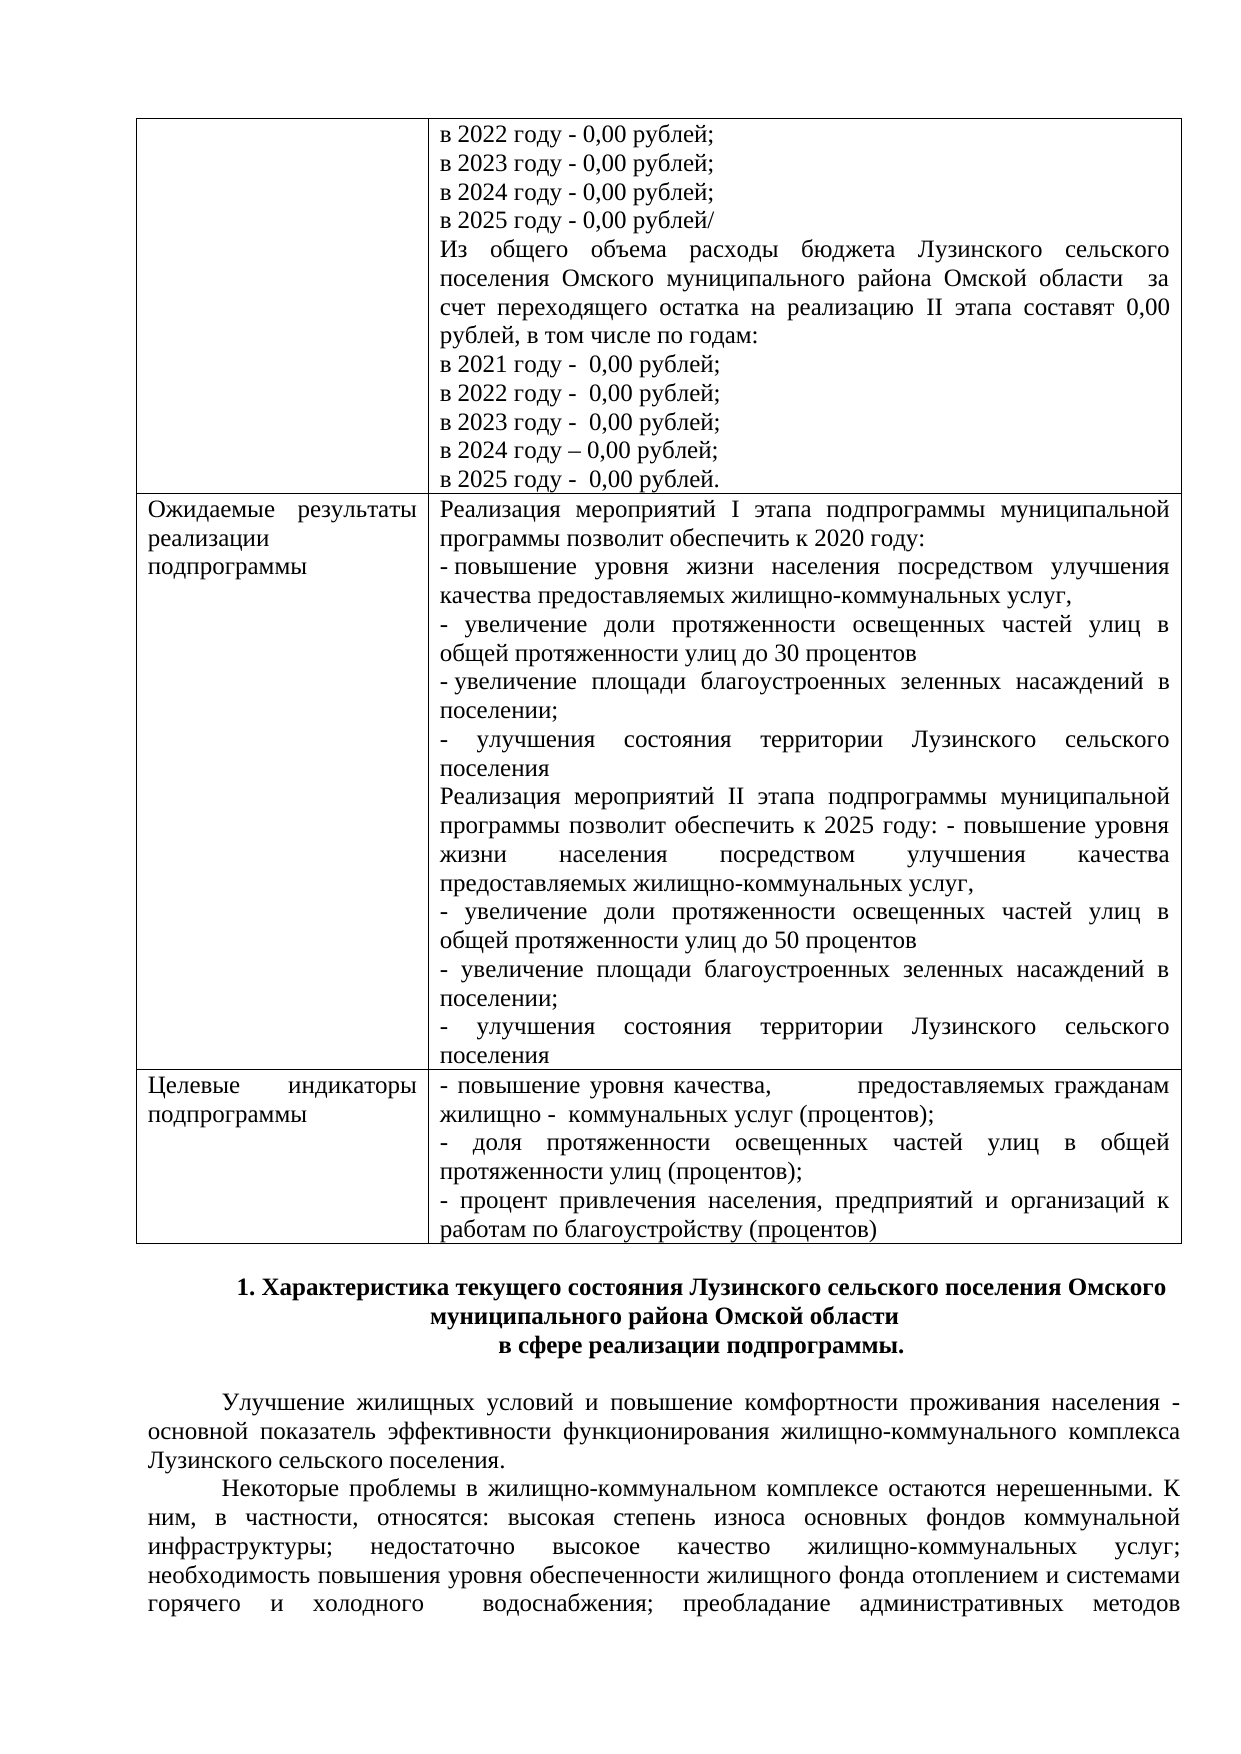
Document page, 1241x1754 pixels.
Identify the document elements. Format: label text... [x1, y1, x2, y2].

table_cell Реализация мероприятий I этапа подпрограммы муниципальной программы позволит обеспечить к 2020 году: - повышение уровня жизни населения посредством улучшения качества предоставляемых жилищно-коммунальных услуг, - увеличение доли протяженности освещенных частей улиц в общей протяженности улиц до 30 процентов - увеличение площади благоустроенных зеленных насаждений в поселении; - улучшения состояния территории Лузинского сельского поселения Реализация мероприятий II этапа подпрограммы муниципальной программы позволит обеспечить к 2025 году: - повышение уровня жизни населения посредством улучшения качества предоставляемых жилищно-коммунальных услуг, - увеличение доли протяженности освещенных частей улиц в общей протяженности улиц до 50 процентов - увеличение площади благоустроенных зеленных насаждений в поселении; - улучшения состояния территории Лузинского сельского поселения [429, 494, 1181, 1069]
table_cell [429, 119, 1181, 493]
text в сфере реализации подпрограммы. [148, 1330, 1181, 1358]
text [148, 1473, 1181, 1617]
table_cell Ожидаемые результаты реализации подпрограммы [137, 494, 428, 1069]
table_cell - повышение уровня качества, предоставляемых гражданам жилищно - коммунальных услуг (процентов); - доля протяженности освещенных частей улиц в общей протяженности улиц (процентов); - процент привлечения населения, предприятий и организаций к работам по благоустройству (процентов) [429, 1070, 1181, 1242]
table_cell Целевые индикаторы подпрограммы [137, 1070, 428, 1242]
text 1. Характеристика текущего состояния Лузинского сельского поселения Омского муниципального района Омской области [148, 1272, 1181, 1330]
text Улучшение жилищных условий и повышение комфортности проживания населения - основной показатель эффективности функционирования жилищно-коммунального комплекса Лузинского сельского поселения. [148, 1387, 1181, 1473]
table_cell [137, 119, 428, 493]
